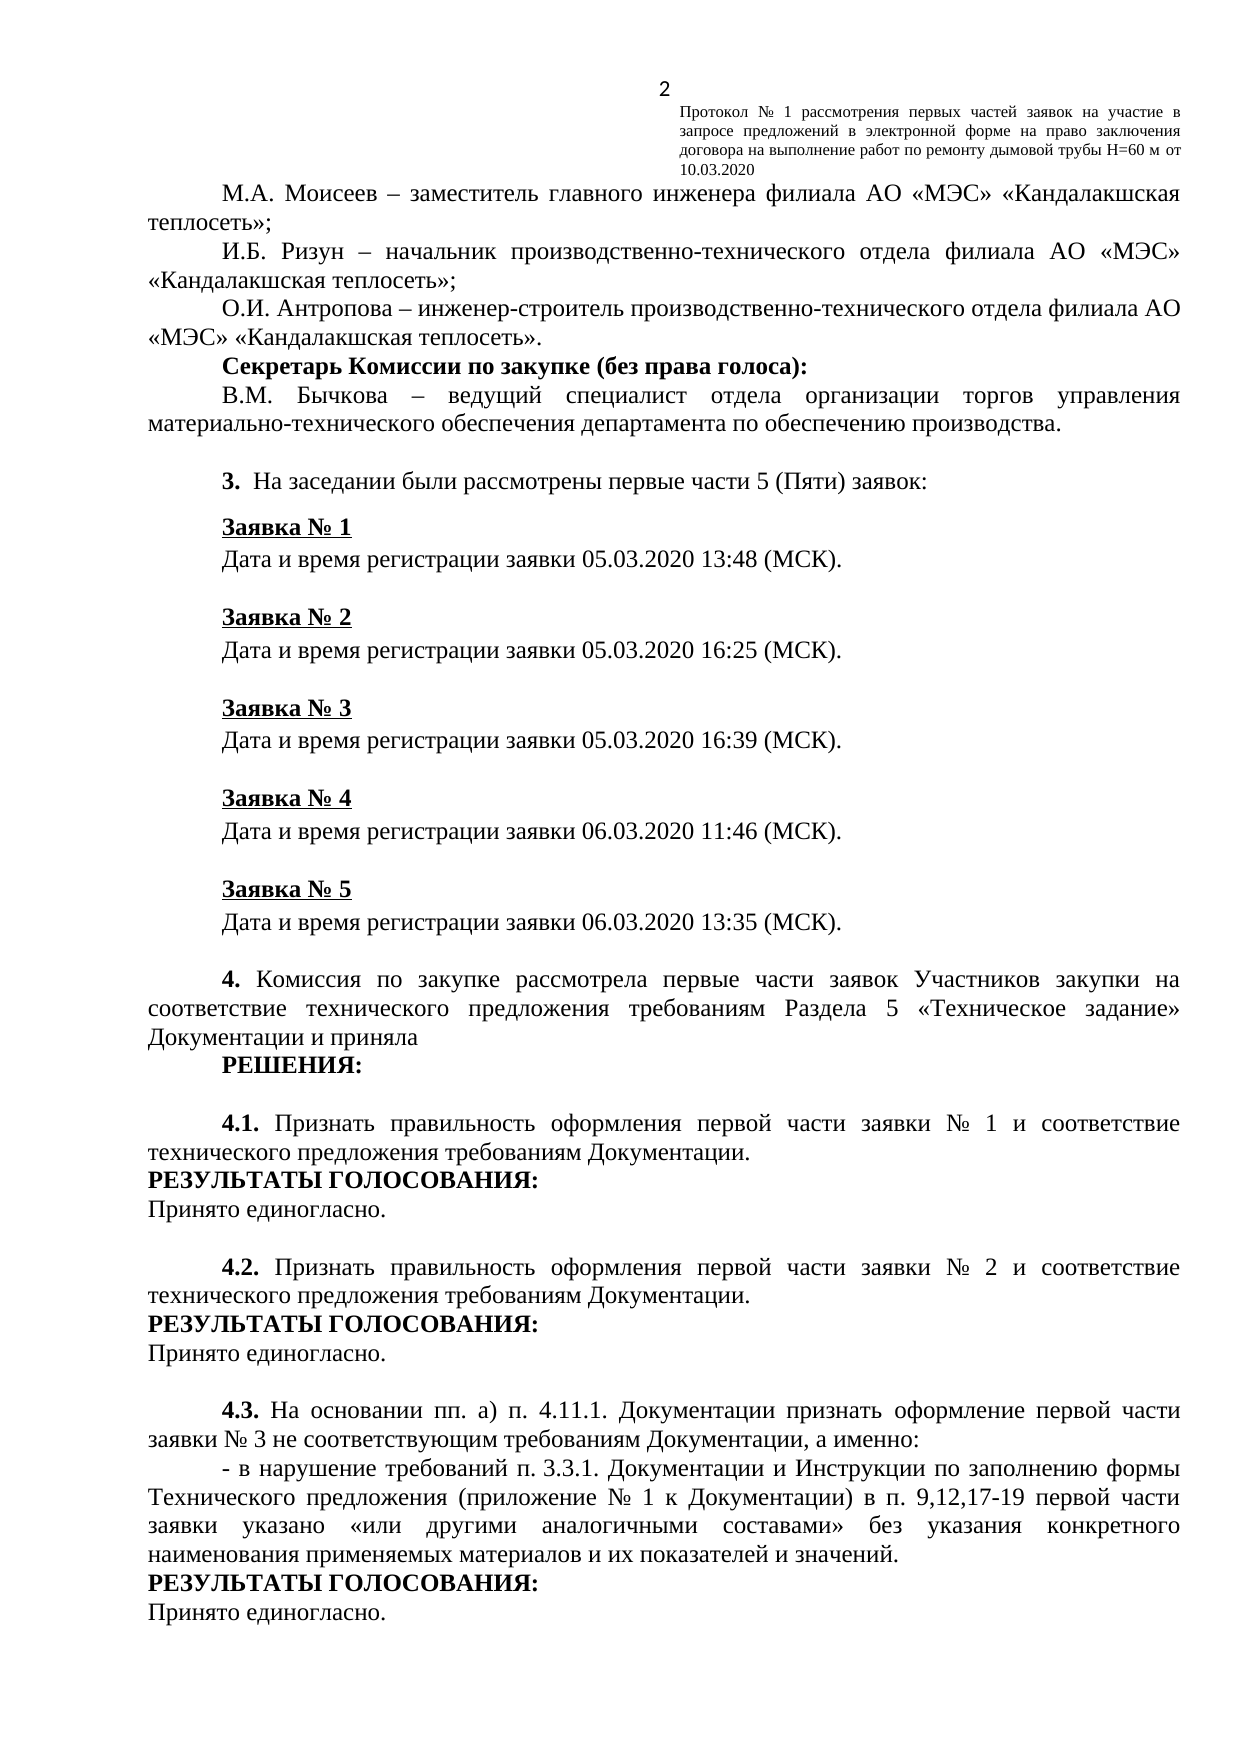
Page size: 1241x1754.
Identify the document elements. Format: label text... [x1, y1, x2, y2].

text Дата и время регистрации заявки 06.03.2020 11:46 (МСК). [148, 816, 1181, 845]
text М.А. Моисеев – заместитель главного инженера филиала АО «МЭС» «Кандалакшская теплосеть»; [148, 178, 1181, 236]
text - в нарушение требований п. 3.3.1. Документации и Инструкции по заполнению формы Технического предложения (приложение № 1 к Документации) в п. 9,12,17-19 первой части заявки указано «или другими аналогичными составами» без указания конкретного наименования применяемых материалов и их показателей и значений. [148, 1453, 1181, 1568]
text Дата и время регистрации заявки 06.03.2020 13:35 (МСК). [148, 907, 1181, 935]
subtitle Заявка № 1 [148, 512, 1181, 540]
text Дата и время регистрации заявки 05.03.2020 16:25 (МСК). [148, 635, 1181, 664]
text 4.2. Признать правильность оформления первой части заявки № 2 и соответствие технического предложения требованиям Документации. [148, 1252, 1181, 1309]
text РЕЗУЛЬТАТЫ ГОЛОСОВАНИЯ: [148, 1568, 1181, 1597]
text Секретарь Комиссии по закупке (без права голоса): [148, 351, 1181, 380]
subtitle В.М. Бычкова – ведущий специалист отдела организации торгов управления материально-технического обеспечения департамента по обеспечению производства. [148, 380, 1181, 437]
subtitle Заявка № 2 [148, 602, 1181, 631]
text РЕЗУЛЬТАТЫ ГОЛОСОВАНИЯ: [148, 1165, 1181, 1194]
text 4.1. Признать правильность оформления первой части заявки № 1 и соответствие технического предложения требованиям Документации. [148, 1108, 1181, 1165]
subtitle Заявка № 3 [148, 693, 1181, 721]
text И.Б. Ризун – начальник производственно-технического отдела филиала АО «МЭС» «Кандалакшская теплосеть»; [148, 236, 1181, 293]
text Дата и время регистрации заявки 05.03.2020 13:48 (МСК). [148, 544, 1181, 573]
text 4. Комиссия по закупке рассмотрела первые части заявок Участников закупки на соответствие технического предложения требованиям Раздела 5 «Техническое задание» Документации и приняла [148, 964, 1181, 1050]
text О.И. Антропова – инженер-строитель производственно-технического отдела филиала АО «МЭС» «Кандалакшская теплосеть». [148, 293, 1181, 351]
text РЕЗУЛЬТАТЫ ГОЛОСОВАНИЯ: [148, 1309, 1181, 1338]
text РЕШЕНИЯ: [148, 1050, 1181, 1079]
text 4.3. На основании пп. а) п. 4.11.1. Документации признать оформление первой части заявки № 3 не соответствующим требованиям Документации, а именно: [148, 1395, 1181, 1453]
text Дата и время регистрации заявки 05.03.2020 16:39 (МСК). [148, 726, 1181, 754]
subtitle Заявка № 4 [148, 783, 1181, 812]
text Принято единогласно. [148, 1597, 1181, 1625]
text Принято единогласно. [148, 1194, 1181, 1223]
subtitle 3. На заседании были рассмотрены первые части 5 (Пяти) заявок: [148, 466, 1181, 495]
subtitle Заявка № 5 [148, 874, 1181, 902]
text Принято единогласно. [148, 1338, 1181, 1367]
